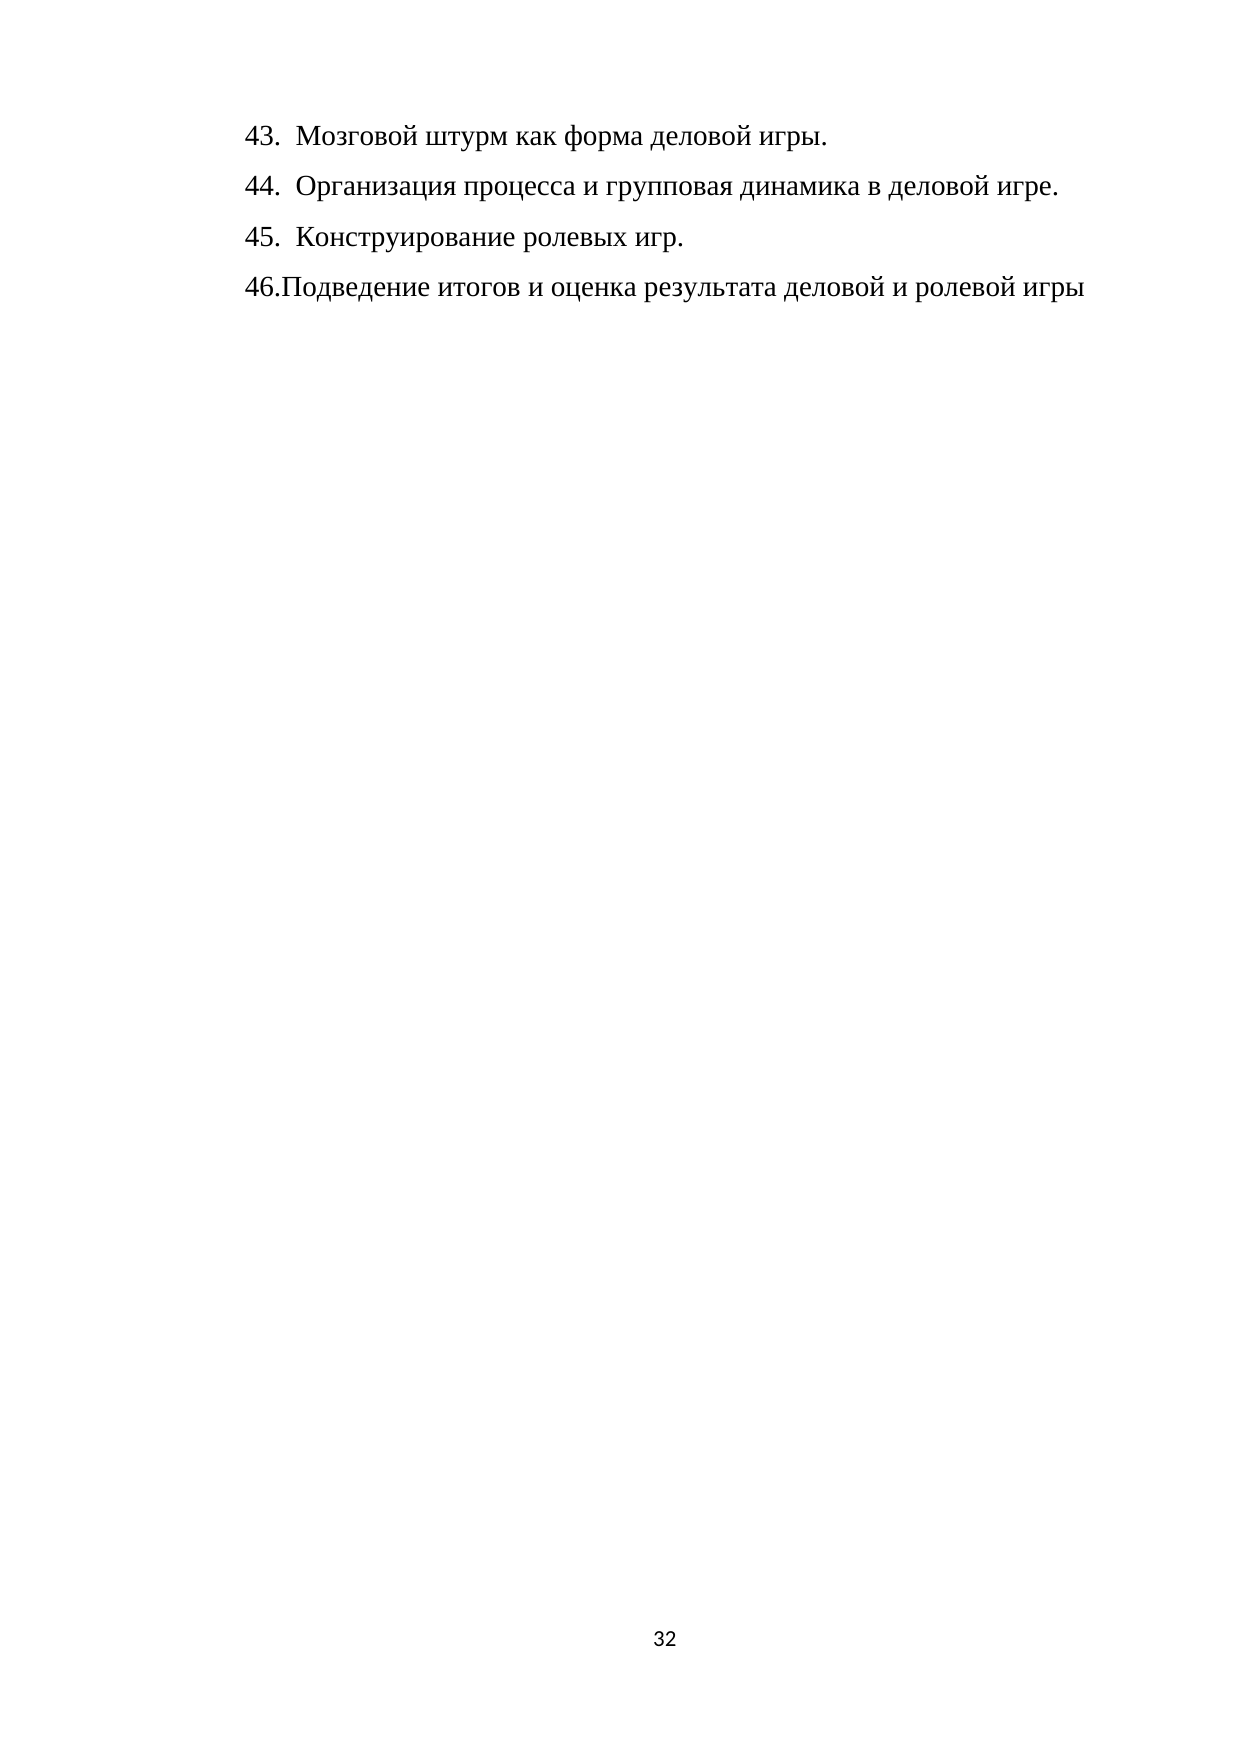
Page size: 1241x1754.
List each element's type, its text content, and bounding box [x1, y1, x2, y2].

text 46.Подведение итогов и оценка результата деловой и ролевой игры [177, 269, 1152, 303]
list Конструирование ролевых игр. [177, 219, 1152, 252]
list Организация процесса и групповая динамика в деловой игре. [177, 168, 1152, 202]
list Мозговой штурм как форма деловой игры. [177, 118, 1152, 152]
